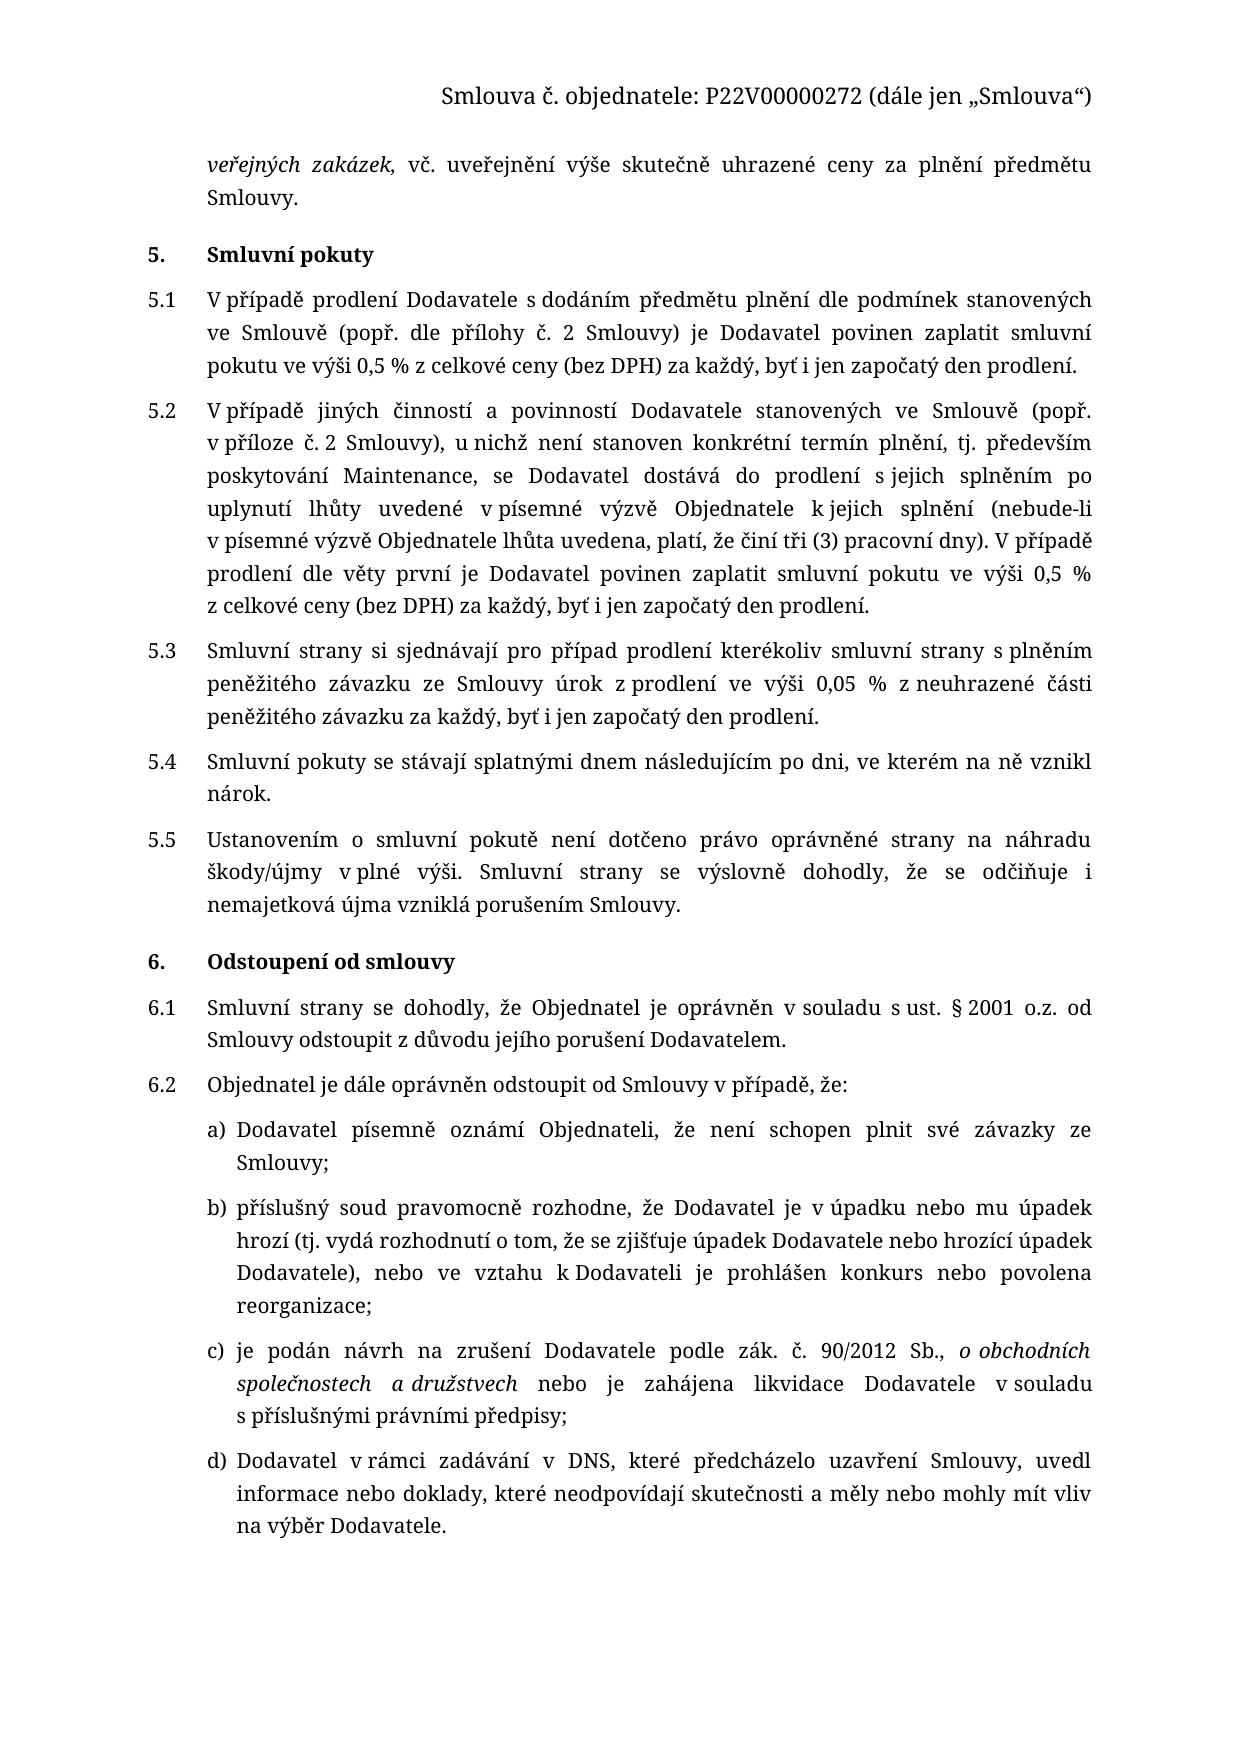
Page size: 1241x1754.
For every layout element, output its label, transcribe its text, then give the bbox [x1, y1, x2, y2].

list Dodavatel v rámci zadávání v DNS, které předcházelo uzavření Smlouvy, uvedl informace nebo doklady, které neodpovídají skutečnosti a měly nebo mohly mít vliv na výběr Dodavatele. [207, 1446, 1092, 1540]
list Smluvní strany se dohodly, že Objednatel je oprávněn v souladu s ust. § 2001 o.z. od Smlouvy odstoupit z důvodu jejího porušení Dodavatelem. [148, 993, 1092, 1054]
list příslušný soud pravomocně rozhodne, že Dodavatel je v úpadku nebo mu úpadek hrozí (tj. vydá rozhodnutí o tom, že se zjišťuje úpadek Dodavatele nebo hrozící úpadek Dodavatele), nebo ve vztahu k Dodavateli je prohlášen konkurs nebo povolena reorganizace; [207, 1193, 1092, 1319]
list Dodavatel písemně oznámí Objednateli, že není schopen plnit své závazky ze Smlouvy; [207, 1115, 1092, 1176]
list Objednatel je dále oprávněn odstoupit od Smlouvy v případě, že: [148, 1070, 1092, 1099]
list V případě jiných činností a povinností Dodavatele stanovených ve Smlouvě (popř. v příloze č. 2 Smlouvy), u nichž není stanoven konkrétní termín plnění, tj. především poskytování Maintenance, se Dodavatel dostává do prodlení s jejich splněním po uplynutí lhůty uvedené v písemné výzvě Objednatele k jejich splnění (nebude-li v písemné výzvě Objednatele lhůta uvedena, platí, že činí tři (3) pracovní dny). V případě prodlení dle věty první je Dodavatel povinen zaplatit smluvní pokutu ve výši 0,5 % z celkové ceny (bez DPH) za každý, byť i jen započatý den prodlení. [148, 396, 1092, 620]
list V případě prodlení Dodavatele s dodáním předmětu plnění dle podmínek stanovených ve Smlouvě (popř. dle přílohy č. 2 Smlouvy) je Dodavatel povinen zaplatit smluvní pokutu ve výši 0,5 % z celkové ceny (bez DPH) za každý, byť i jen započatý den prodlení. [148, 286, 1092, 379]
list Smluvní strany si sjednávají pro případ prodlení kterékoliv smluvní strany s plněním peněžitého závazku ze Smlouvy úrok z prodlení ve výši 0,05 % z neuhrazené části peněžitého závazku za každý, byť i jen započatý den prodlení. [148, 637, 1092, 730]
list Smluvní pokuty se stávají splatnými dnem následujícím po dni, ve kterém na ně vznikl nárok. [148, 747, 1092, 808]
list je podán návrh na zrušení Dodavatele podle zák. č. 90/2012 Sb., o obchodních společnostech a družstvech nebo je zahájena likvidace Dodavatele v souladu s příslušnými právními předpisy; [207, 1336, 1092, 1430]
list Ustanovením o smluvní pokutě není dotčeno právo oprávněné strany na náhradu škody/újmy v plné výši. Smluvní strany se výslovně dohodly, že se odčiňuje i nemajetková újma vzniklá porušením Smlouvy. [148, 825, 1092, 918]
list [148, 150, 1092, 211]
list Smluvní pokuty [148, 241, 1092, 269]
list Odstoupení od smlouvy [148, 947, 1092, 976]
